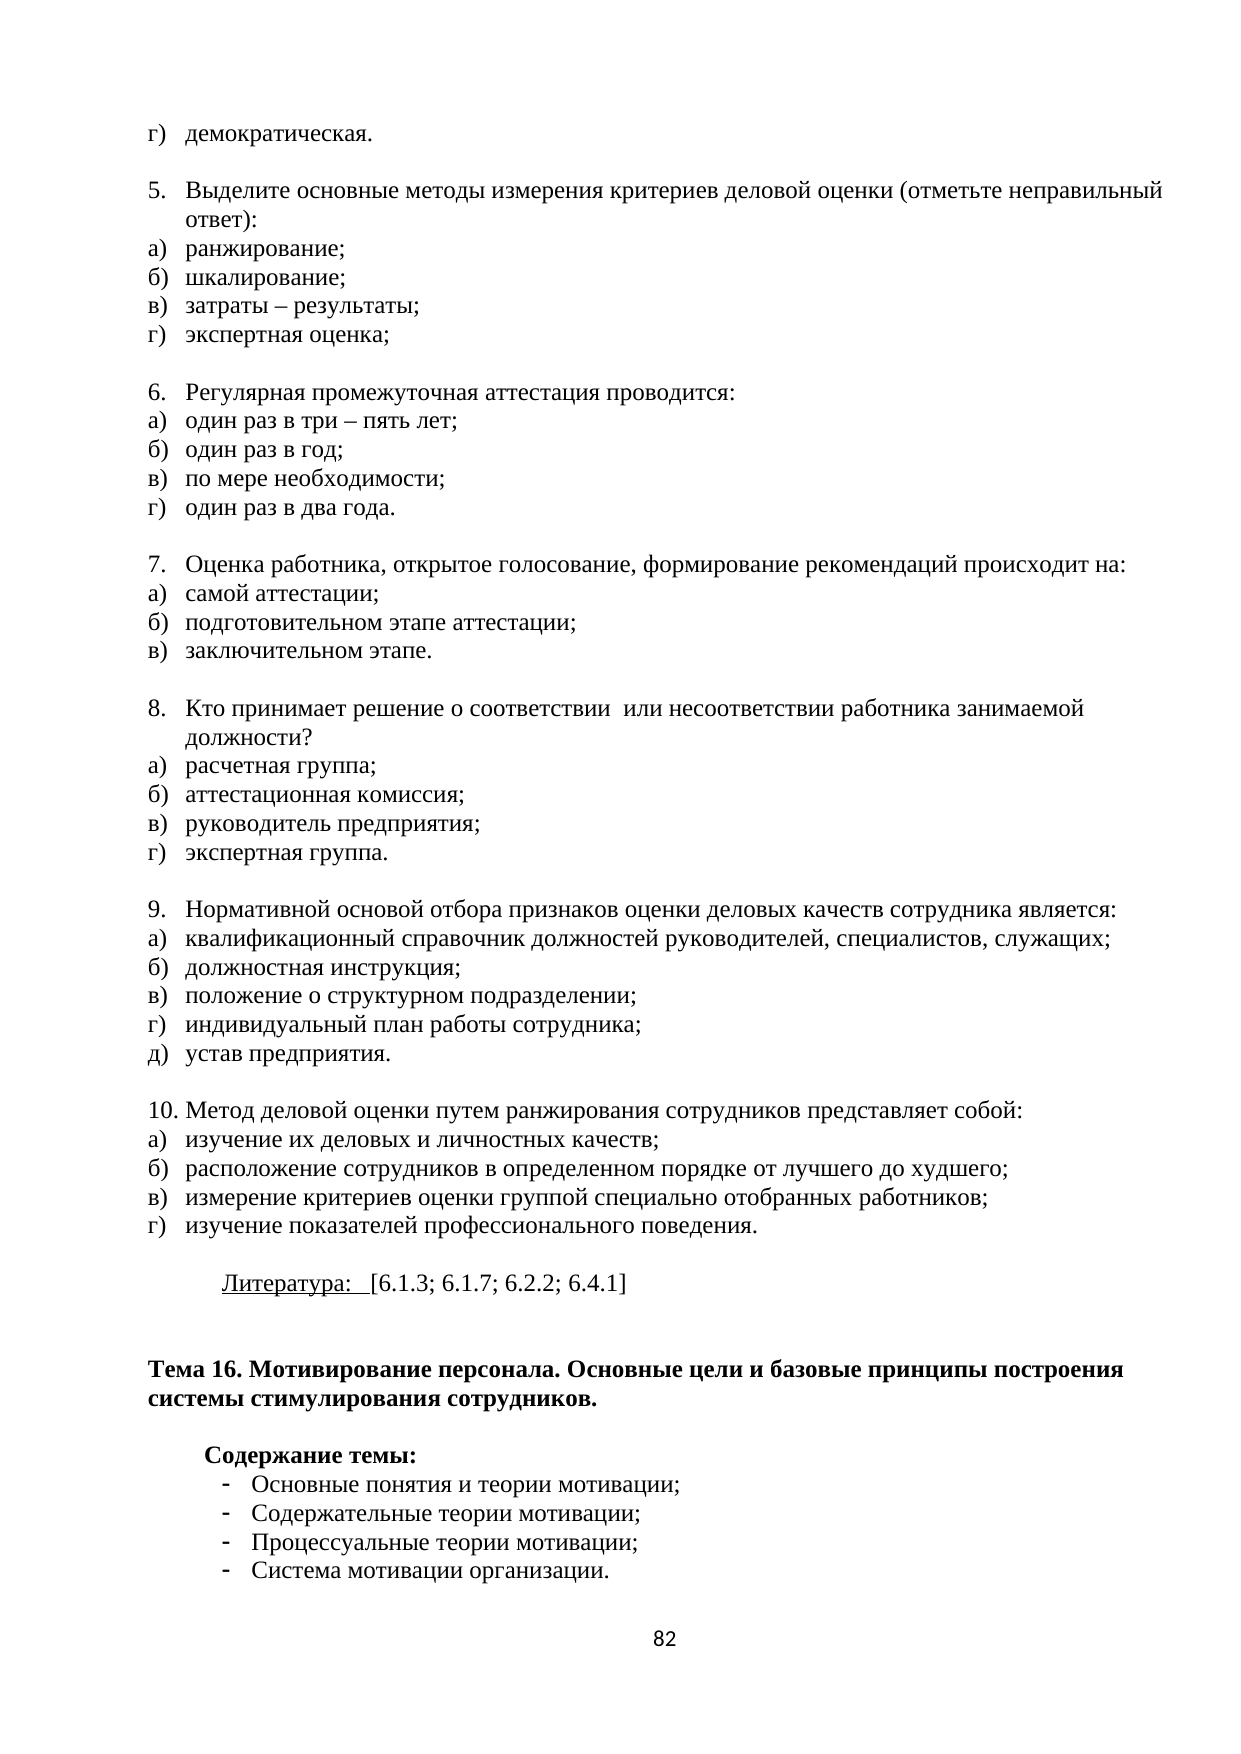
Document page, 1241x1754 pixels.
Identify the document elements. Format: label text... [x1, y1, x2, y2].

list аттестационная комиссия; [148, 779, 1181, 808]
list измерение критериев оценки группой специально отобранных работников; [148, 1182, 1181, 1211]
list руководитель предприятия; [148, 808, 1181, 837]
text Тема 16. Мотивирование персонала. Основные цели и базовые принципы построения системы стимулирования сотрудников. [148, 1354, 1181, 1412]
list Нормативной основой отбора признаков оценки деловых качеств сотрудника является: [148, 894, 1181, 923]
list один раз в три – пять лет; [148, 406, 1181, 434]
list один раз в год; [148, 434, 1181, 463]
list должностная инструкция; [148, 952, 1181, 981]
list Основные понятия и теории мотивации; [148, 1469, 1181, 1498]
list Метод деловой оценки путем ранжирования сотрудников представляет собой: [148, 1096, 1181, 1124]
list подготовительном этапе аттестации; [148, 607, 1181, 636]
list Кто принимает решение о соответствии или несоответствии работника занимаемой должности? [148, 693, 1181, 751]
list изучение их деловых и личностных качеств; [148, 1124, 1181, 1153]
list экспертная оценка; [148, 319, 1181, 348]
list один раз в два года. [148, 492, 1181, 521]
list Система мотивации организации. [148, 1556, 1181, 1584]
list расчетная группа; [148, 751, 1181, 779]
text Литература: [6.1.3; 6.1.7; 6.2.2; 6.4.1] [148, 1268, 1181, 1297]
list самой аттестации; [148, 578, 1181, 607]
list изучение показателей профессионального поведения. [148, 1211, 1181, 1239]
text Содержание темы: [148, 1441, 1181, 1469]
list квалификационный справочник должностей руководителей, специалистов, служащих; [148, 923, 1181, 952]
list Регулярная промежуточная аттестация проводится: [148, 377, 1181, 406]
list демократическая. [148, 118, 1181, 147]
list устав предприятия. [148, 1038, 1181, 1067]
list расположение сотрудников в определенном порядке от лучшего до худшего; [148, 1153, 1181, 1182]
list положение о структурном подразделении; [148, 981, 1181, 1009]
list Выделите основные методы измерения критериев деловой оценки (отметьте неправильный ответ): [148, 176, 1181, 233]
list индивидуальный план работы сотрудника; [148, 1009, 1181, 1038]
list по мере необходимости; [148, 463, 1181, 492]
list затраты – результаты; [148, 291, 1181, 319]
list шкалирование; [148, 262, 1181, 291]
list Содержательные теории мотивации; [148, 1498, 1181, 1527]
list экспертная группа. [148, 837, 1181, 866]
list заключительном этапе. [148, 636, 1181, 664]
list Оценка работника, открытое голосование, формирование рекомендаций происходит на: [148, 549, 1181, 578]
list ранжирование; [148, 233, 1181, 262]
list Процессуальные теории мотивации; [148, 1527, 1181, 1556]
